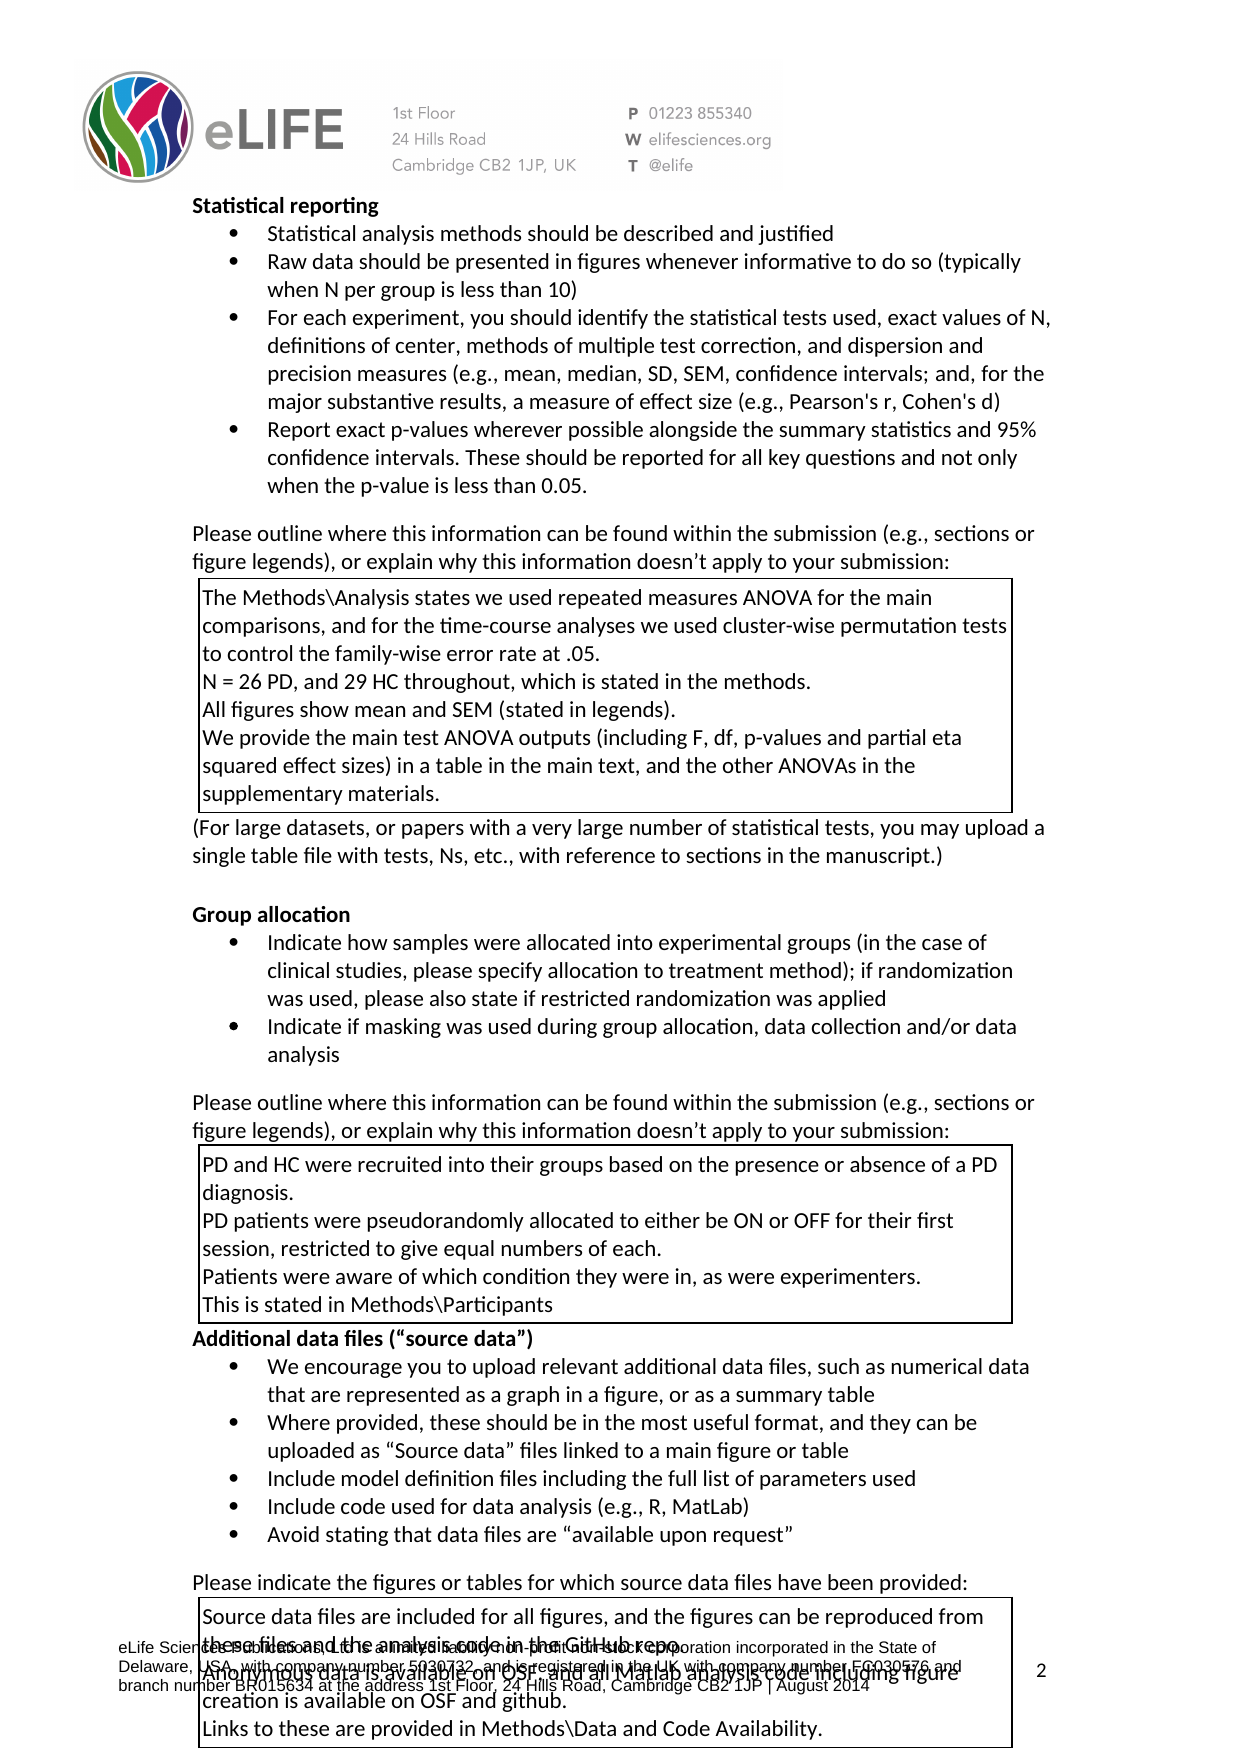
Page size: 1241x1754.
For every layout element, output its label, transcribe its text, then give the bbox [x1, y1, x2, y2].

text Statistical reporting [192, 191, 1053, 219]
list Report exact p-values wherever possible alongside the summary statistics and 95% confidence intervals. These should be reported for all key questions and not only when the p-value is less than 0.05. [229, 415, 1053, 499]
text Patients were aware of which condition they were in, as were experimenters. [202, 1262, 1009, 1290]
text All figures show mean and SEM (stated in legends). [202, 695, 1009, 723]
text Additional data files (“source data”) [192, 1175, 1053, 1352]
list Avoid stating that data files are “available upon request” [229, 1520, 1053, 1548]
text PD and HC were recruited into their groups based on the presence or absence of a PD diagnosis. [200, 1148, 1011, 1206]
text We provide the main test ANOVA outputs (including F, df, p-values and partial eta squared effect sizes) in a table in the main text, and the other ANOVAs in the supplementary materials. [200, 723, 1011, 809]
text This is stated in Methods\Participants [200, 1290, 1011, 1320]
text Please indicate the figures or tables for which source data files have been provided: [192, 1568, 1053, 1596]
picture [73, 59, 784, 191]
list We encourage you to upload relevant additional data files, such as numerical data that are represented as a graph in a figure, or as a summary table [229, 1352, 1053, 1408]
list Statistical analysis methods should be described and justified [229, 219, 1053, 247]
list Where provided, these should be in the most useful format, and they can be uploaded as “Source data” files linked to a main figure or table [229, 1408, 1053, 1464]
text (For large datasets, or papers with a very large number of statistical tests, you may upload a single table file with tests, Ns, etc., with reference to sections in the manuscript.) [192, 603, 1053, 869]
list Include model definition files including the full list of parameters used [229, 1464, 1053, 1492]
list Indicate if masking was used during group allocation, data collection and/or data analysis [229, 1012, 1053, 1068]
text Anonymous data is available on OSF, and all Matlab analysis code including figure creation is available on OSF and github. [202, 1658, 1009, 1714]
text The Methods\Analysis states we used repeated measures ANOVA for the main comparisons, and for the time-course analyses we used cluster-wise permutation tests to control the family-wise error rate at .05. [200, 581, 1011, 667]
text PD patients were pseudorandomly allocated to either be ON or OFF for their first session, restricted to give equal numbers of each. [202, 1206, 1009, 1262]
list Raw data should be presented in figures whenever informative to do so (typically when N per group is less than 10) [229, 247, 1053, 303]
list For each experiment, you should identify the statistical tests used, exact values of N, definitions of center, methods of multiple test correction, and dispersion and precision measures (e.g., mean, median, SD, SEM, confidence intervals; and, for the major substantive results, a measure of effect size (e.g., Pearson's r, Cohen's d) [229, 303, 1053, 415]
list Indicate how samples were allocated into experimental groups (in the case of clinical studies, please specify allocation to treatment method); if randomization was used, please also state if restricted randomization was applied [229, 928, 1053, 1012]
text N = 26 PD, and 29 HC throughout, which is stated in the methods. [202, 667, 1009, 695]
text Links to these are provided in Methods\Data and Code Availability. [200, 1714, 1011, 1744]
text Group allocation [192, 900, 1053, 928]
list Include code used for data analysis (e.g., R, MatLab) [229, 1492, 1053, 1520]
text Source data files are included for all figures, and the figures can be reproduced from these files and the analysis code in the GitHub repo. [200, 1600, 1011, 1658]
